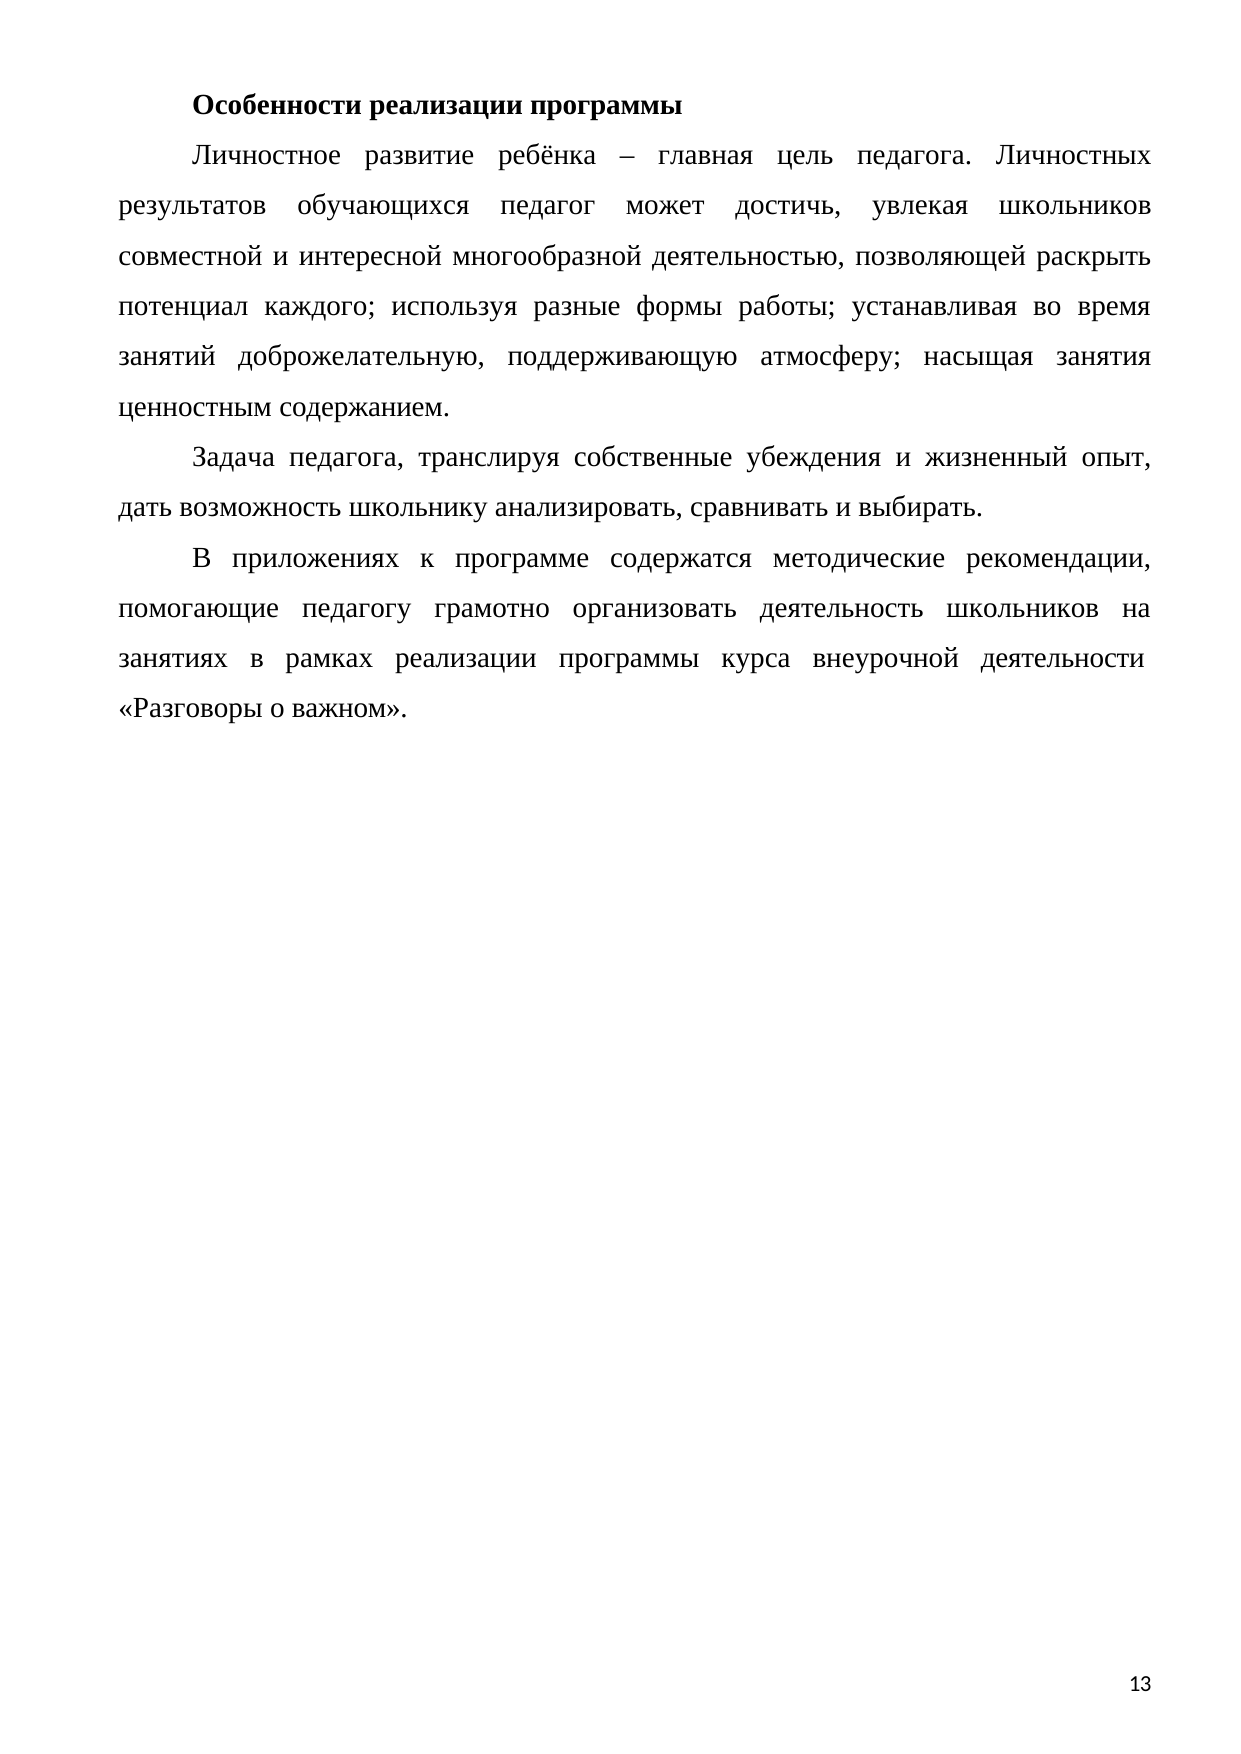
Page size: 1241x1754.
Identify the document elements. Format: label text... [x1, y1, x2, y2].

text Задача педагога, транслируя собственные убеждения и жизненный опыт, дать возможность школьнику анализировать, сравнивать и выбирать. [118, 439, 1152, 523]
text «Разговоры о важном». [118, 691, 1165, 724]
text Личностное развитие ребёнка – главная цель педагога. Личностных результатов обучающихся педагог может достичь, увлекая школьников совместной и интересной многообразной деятельностью, позволяющей раскрыть потенциал каждого; используя разные формы работы; устанавливая во время занятий доброжелательную, поддерживающую атмосферу; насыщая занятия ценностным содержанием. [118, 137, 1152, 422]
subtitle Особенности реализации программы [192, 87, 1165, 120]
text В приложениях к программе содержатся методические рекомендации, помогающие педагогу грамотно организовать деятельность школьников на занятиях в рамках реализации программы курса внеурочной деятельности [118, 540, 1152, 674]
